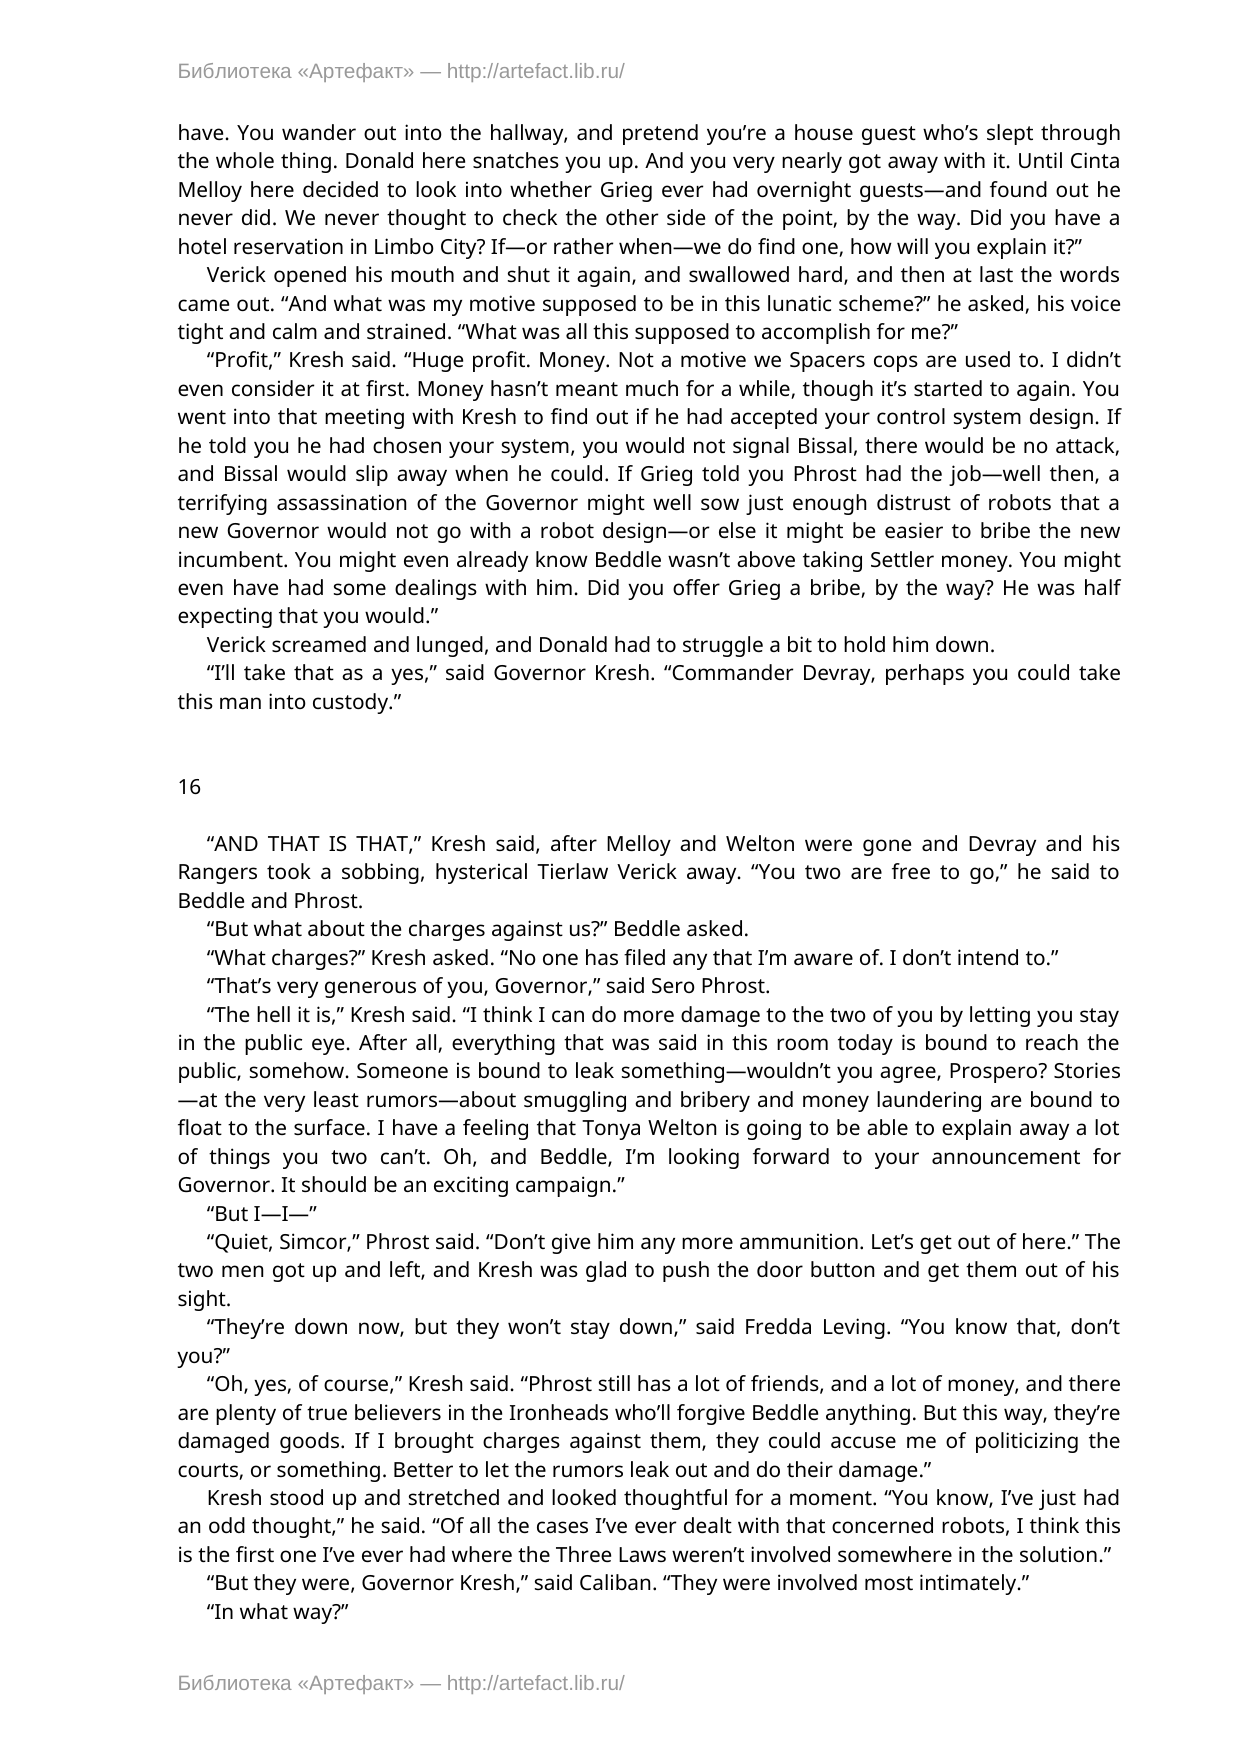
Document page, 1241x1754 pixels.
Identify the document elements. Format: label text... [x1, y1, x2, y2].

text “Profit,” Kresh said. “Huge profit. Money. Not a motive we Spacers cops are used to. I didn’t even consider it at first. Money hasn’t meant much for a while, though it’s started to again. You went into that meeting with Kresh to find out if he had accepted your control system design. If he told you he had chosen your system, you would not signal Bissal, there would be no attack, and Bissal would slip away when he could. If Grieg told you Phrost had the job—well then, a terrifying assassination of the Governor might well sow just enough distrust of robots that a new Governor would not go with a robot design—or else it might be easier to bribe the new incumbent. You might even already know Beddle wasn’t above taking Settler money. You might even have had some dealings with him. Did you offer Grieg a bribe, by the way? He was half expecting that you would.” [177, 346, 1122, 630]
text Verick opened his mouth and shut it again, and swallowed hard, and then at last the words came out. “And what was my motive supposed to be in this lunatic scheme?” he asked, his voice tight and calm and strained. “What was all this supposed to accomplish for me?” [177, 260, 1122, 346]
text “Quiet, Simcor,” Phrost said. “Don’t give him any more ammunition. Let’s get out of here.” The two men got up and left, and Kresh was glad to push the door button and get them out of his sight. [177, 1227, 1122, 1312]
text “But what about the charges against us?” Beddle asked. [177, 914, 1122, 943]
text Kresh stood up and stretched and looked thoughtful for a moment. “You know, I’ve just had an odd thought,” he said. “Of all the cases I’ve ever dealt with that concerned robots, I think this is the first one I’ve ever had where the Three Laws weren’t involved somewhere in the solution.” [177, 1483, 1122, 1568]
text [177, 118, 1122, 260]
text “AND THAT IS THAT,” Kresh said, after Melloy and Welton were gone and Devray and his Rangers took a sobbing, hysterical Tierlaw Verick away. “You two are free to go,” he said to Beddle and Phrost. [177, 829, 1122, 914]
text “The hell it is,” Kresh said. “I think I can do more damage to the two of you by letting you stay in the public eye. After all, everything that was said in this room today is bound to reach the public, somehow. Someone is bound to leak something—wouldn’t you agree, Prospero? Stories—at the very least rumors—about smuggling and bribery and money laundering are bound to float to the surface. I have a feeling that Tonya Welton is going to be able to explain away a lot of things you two can’t. Oh, and Beddle, I’m looking forward to your announcement for Governor. It should be an exciting campaign.” [177, 1000, 1122, 1199]
text “I’ll take that as a yes,” said Governor Kresh. “Commander Devray, perhaps you could take this man into custody.” [177, 658, 1122, 715]
text “What charges?” Kresh asked. “No one has filed any that I’m aware of. I don’t intend to.” [177, 943, 1122, 971]
text “They’re down now, but they won’t stay down,” said Fredda Leving. “You know that, don’t you?” [177, 1312, 1122, 1369]
text “But they were, Governor Kresh,” said Caliban. “They were involved most intimately.” [177, 1568, 1122, 1597]
text “In what way?” [177, 1597, 1122, 1625]
subtitle 16 [177, 772, 1122, 801]
text “But I—I—” [177, 1199, 1122, 1227]
text Verick screamed and lunged, and Donald had to struggle a bit to hold him down. [177, 630, 1122, 658]
text “That’s very generous of you, Governor,” said Sero Phrost. [177, 971, 1122, 1000]
text “Oh, yes, of course,” Kresh said. “Phrost still has a lot of friends, and a lot of money, and there are plenty of true believers in the Ironheads who’ll forgive Beddle anything. But this way, they’re damaged goods. If I brought charges against them, they could accuse me of politicizing the courts, or something. Better to let the rumors leak out and do their damage.” [177, 1369, 1122, 1483]
